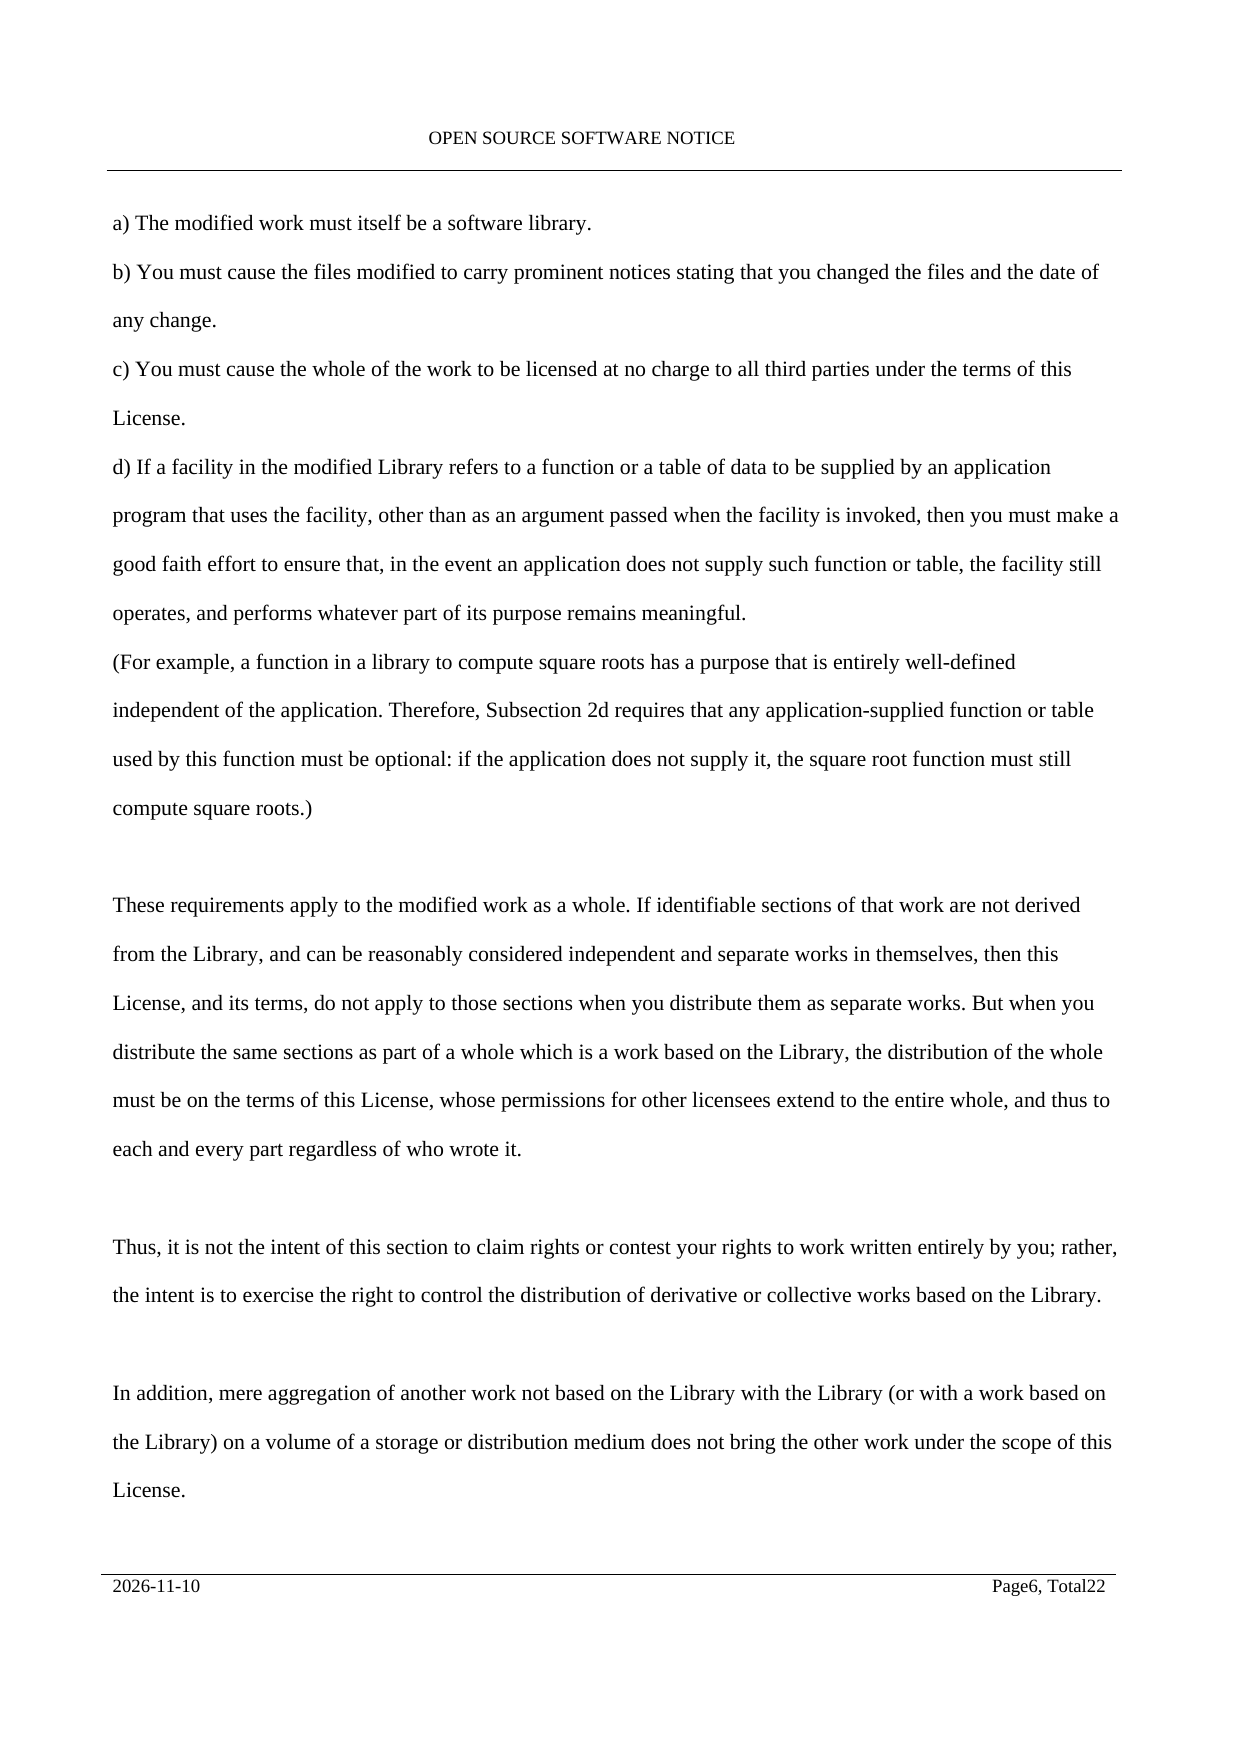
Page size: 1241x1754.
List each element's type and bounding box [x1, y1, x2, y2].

text [112, 206, 1128, 1506]
